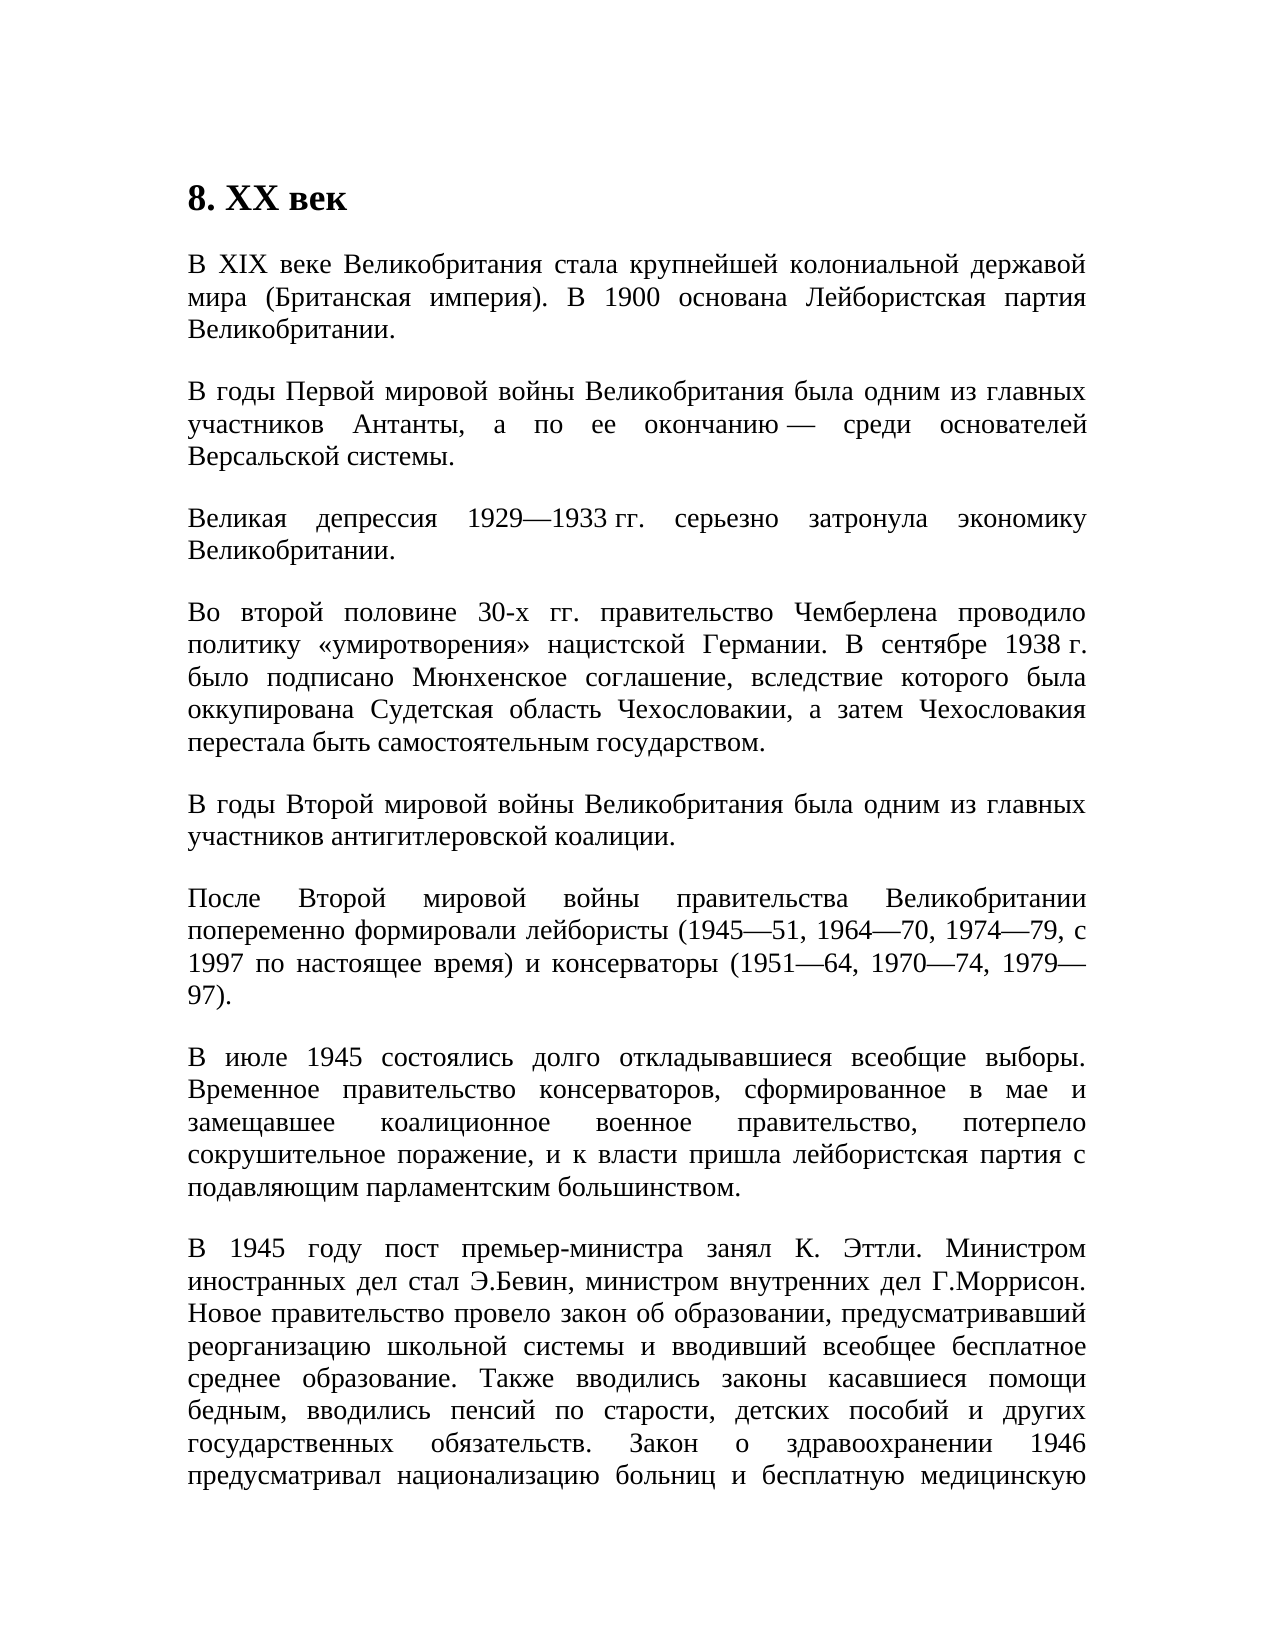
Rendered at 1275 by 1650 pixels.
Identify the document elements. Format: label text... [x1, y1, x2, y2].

text Во второй половине 30-х гг. правительство Чемберлена проводило политику «умиротворения» нацистской Германии. В сентябре 1938 г. было подписано Мюнхенское соглашение, вследствие которого была оккупирована Судетская область Чехословакии, а затем Чехословакия перестала быть самостоятельным государством. [187, 595, 1087, 757]
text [187, 1231, 1087, 1491]
text Великая депрессия 1929—1933 гг. серьезно затронула экономику Великобритании. [187, 501, 1087, 566]
list 8. XX век [187, 175, 1087, 218]
text В годы Второй мировой войны Великобритания была одним из главных участников антигитлеровской коалиции. [187, 787, 1087, 851]
text В XIX веке Великобритания стала крупнейшей колониальной державой мира (Британская империя). В 1900 основана Лейбористская партия Великобритании. [187, 248, 1087, 345]
text В годы Первой мировой войны Великобритания была одним из главных участников Антанты, а по ее окончанию — среди основателей Версальской системы. [187, 374, 1087, 471]
text После Второй мировой войны правительства Великобритании попеременно формировали лейбористы (1945—51, 1964—70, 1974—79, с 1997 по настоящее время) и консерваторы (1951—64, 1970—74, 1979—97). [187, 881, 1087, 1011]
text В июле 1945 состоялись долго откладывавшиеся всеобщие выборы. Временное правительство консерваторов, сформированное в мае и замещавшее коалиционное военное правительство, потерпело сокрушительное поражение, и к власти пришла лейбористская партия с подавляющим парламентским большинством. [187, 1040, 1087, 1202]
